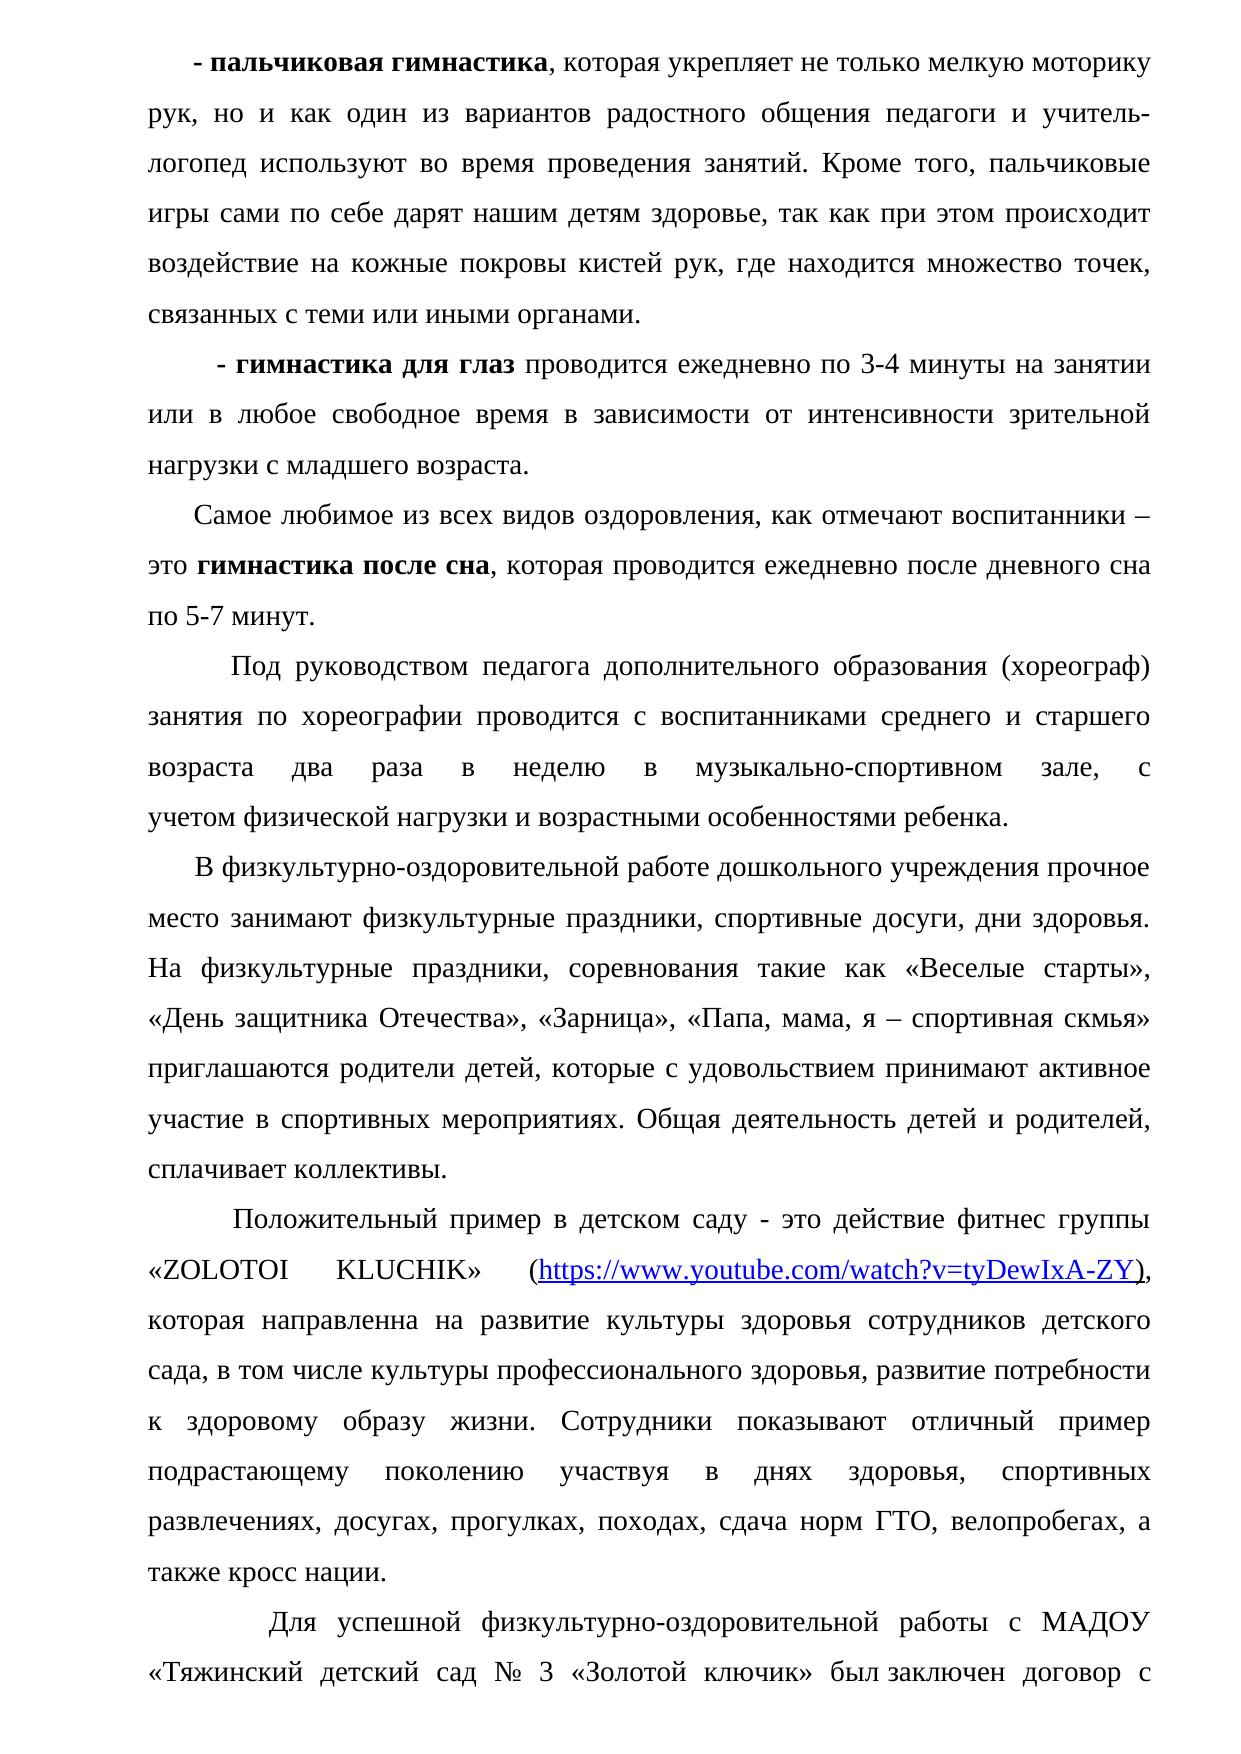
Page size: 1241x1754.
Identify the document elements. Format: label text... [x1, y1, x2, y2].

text Самое любимое из всех видов оздоровления, как отмечают воспитанники – это гимнастика после сна, которая проводится ежедневно после дневного сна по 5-7 минут. [148, 497, 1152, 631]
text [148, 1604, 1152, 1688]
text Положительный пример в детском саду - это действие фитнес группы «ZOLOTOI KLUCHIK» (https://www.youtube.com/watch?v=tyDewIxA-ZY), которая направленна на развитие культуры здоровья сотрудников детского сада, в том числе культуры профессионального здоровья, развитие потребности к здоровому образу жизни. Сотрудники показывают отличный пример подрастающему поколению участвуя в днях здоровья, спортивных развлечениях, досугах, прогулках, походах, сдача норм ГТО, велопробегах, а также кросс нации. [148, 1202, 1152, 1587]
text - пальчиковая гимнастика, которая укрепляет не только мелкую моторику рук, но и как один из вариантов радостного общения педагоги и учитель-логопед используют во время проведения занятий. Кроме того, пальчиковые игры сами по себе дарят нашим детям здоровье, так как при этом происходит воздействие на кожные покровы кистей рук, где находится множество точек, связанных с теми или иными органами. [148, 44, 1152, 329]
text Под руководством педагога дополнительного образования (хореограф) занятия по хореографии проводится с воспитанниками среднего и старшего возраста два раза в неделю в музыкально-спортивном зале, с учетом физической нагрузки и возрастными особенностями ребенка. [148, 648, 1152, 833]
text В физкультурно-оздоровительной работе дошкольного учреждения прочное место занимают физкультурные праздники, спортивные досуги, дни здоровья. На физкультурные праздники, соревнования такие как «Веселые старты», «День защитника Отечества», «Зарница», «Папа, мама, я – спортивная скмья» приглашаются родители детей, которые с удовольствием принимают активное участие в спортивных мероприятиях. Общая деятельность детей и родителей, сплачивает коллективы. [148, 849, 1152, 1185]
text - гимнастика для глаз проводится ежедневно по 3-4 минуты на занятии или в любое свободное время в зависимости от интенсивности зрительной нагрузки с младшего возраста. [148, 346, 1152, 480]
